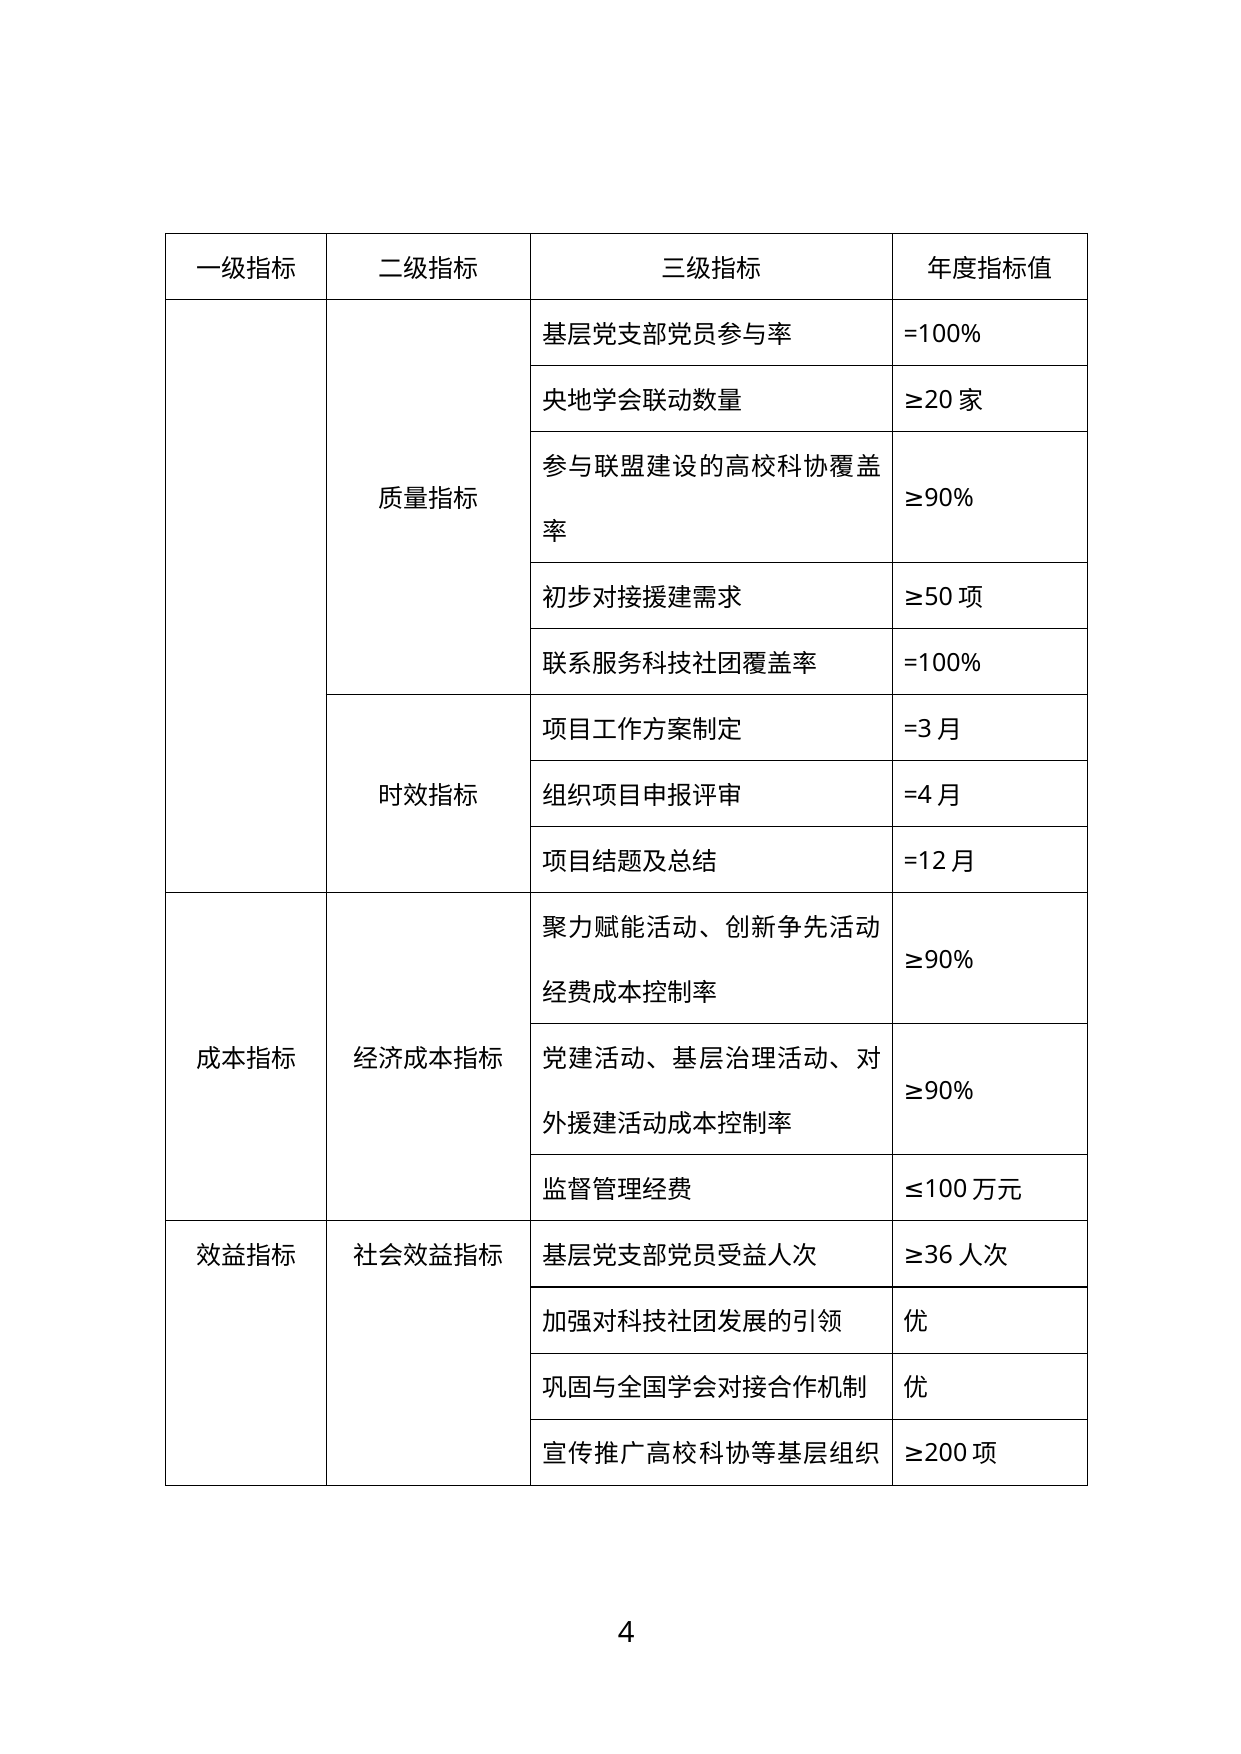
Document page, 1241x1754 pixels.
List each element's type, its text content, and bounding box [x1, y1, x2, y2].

table_cell =3月 [893, 695, 1087, 760]
table_cell 项目结题及总结 [531, 827, 892, 892]
table_header 年度指标值 [893, 234, 1087, 299]
table_cell 巩固与全国学会对接合作机制 [531, 1354, 892, 1418]
table_cell 时效指标 [327, 695, 530, 892]
table_cell ≥50项 [893, 563, 1087, 628]
table_cell =100% [893, 629, 1087, 694]
table_cell ≥200项 [893, 1420, 1087, 1484]
table_cell 初步对接援建需求 [531, 563, 892, 628]
table_cell =4月 [893, 761, 1087, 826]
table_cell 效益指标 [166, 1221, 326, 1484]
table_cell 宣传推广高校科协等基层组织科技成果数量 [531, 1420, 892, 1484]
table_cell 央地学会联动数量 [531, 366, 892, 431]
table_cell 优 [893, 1288, 1087, 1352]
table_header 一级指标 [166, 234, 326, 299]
table_cell 聚力赋能活动、创新争先活动经费成本控制率 [531, 893, 892, 1023]
table_header 三级指标 [531, 234, 892, 299]
table_cell 组织项目申报评审 [531, 761, 892, 826]
table_cell ≥20家 [893, 366, 1087, 431]
table_cell ≥90% [893, 893, 1087, 1023]
table_cell 社会效益指标 [327, 1221, 530, 1484]
table_cell ≥36人次 [893, 1221, 1087, 1286]
table_cell 党建活动、基层治理活动、对外援建活动成本控制率 [531, 1024, 892, 1154]
table_cell 联系服务科技社团覆盖率 [531, 629, 892, 694]
table_cell ≥90% [893, 432, 1087, 562]
table_cell 加强对科技社团发展的引领 [531, 1288, 892, 1352]
table_cell 基层党支部党员参与率 [531, 300, 892, 365]
table_cell 参与联盟建设的高校科协覆盖率 [531, 432, 892, 562]
table_cell 基层党支部党员受益人次 [531, 1221, 892, 1286]
table_cell ≤100万元 [893, 1155, 1087, 1220]
table_cell 质量指标 [327, 300, 530, 694]
table_cell 经济成本指标 [327, 893, 530, 1220]
table_cell 项目工作方案制定 [531, 695, 892, 760]
table_cell =12月 [893, 827, 1087, 892]
table_cell 成本指标 [166, 893, 326, 1220]
table_cell 优 [893, 1354, 1087, 1418]
table_cell =100% [893, 300, 1087, 365]
table_cell ≥90% [893, 1024, 1087, 1154]
table_cell 监督管理经费 [531, 1155, 892, 1220]
table_header 二级指标 [327, 234, 530, 299]
